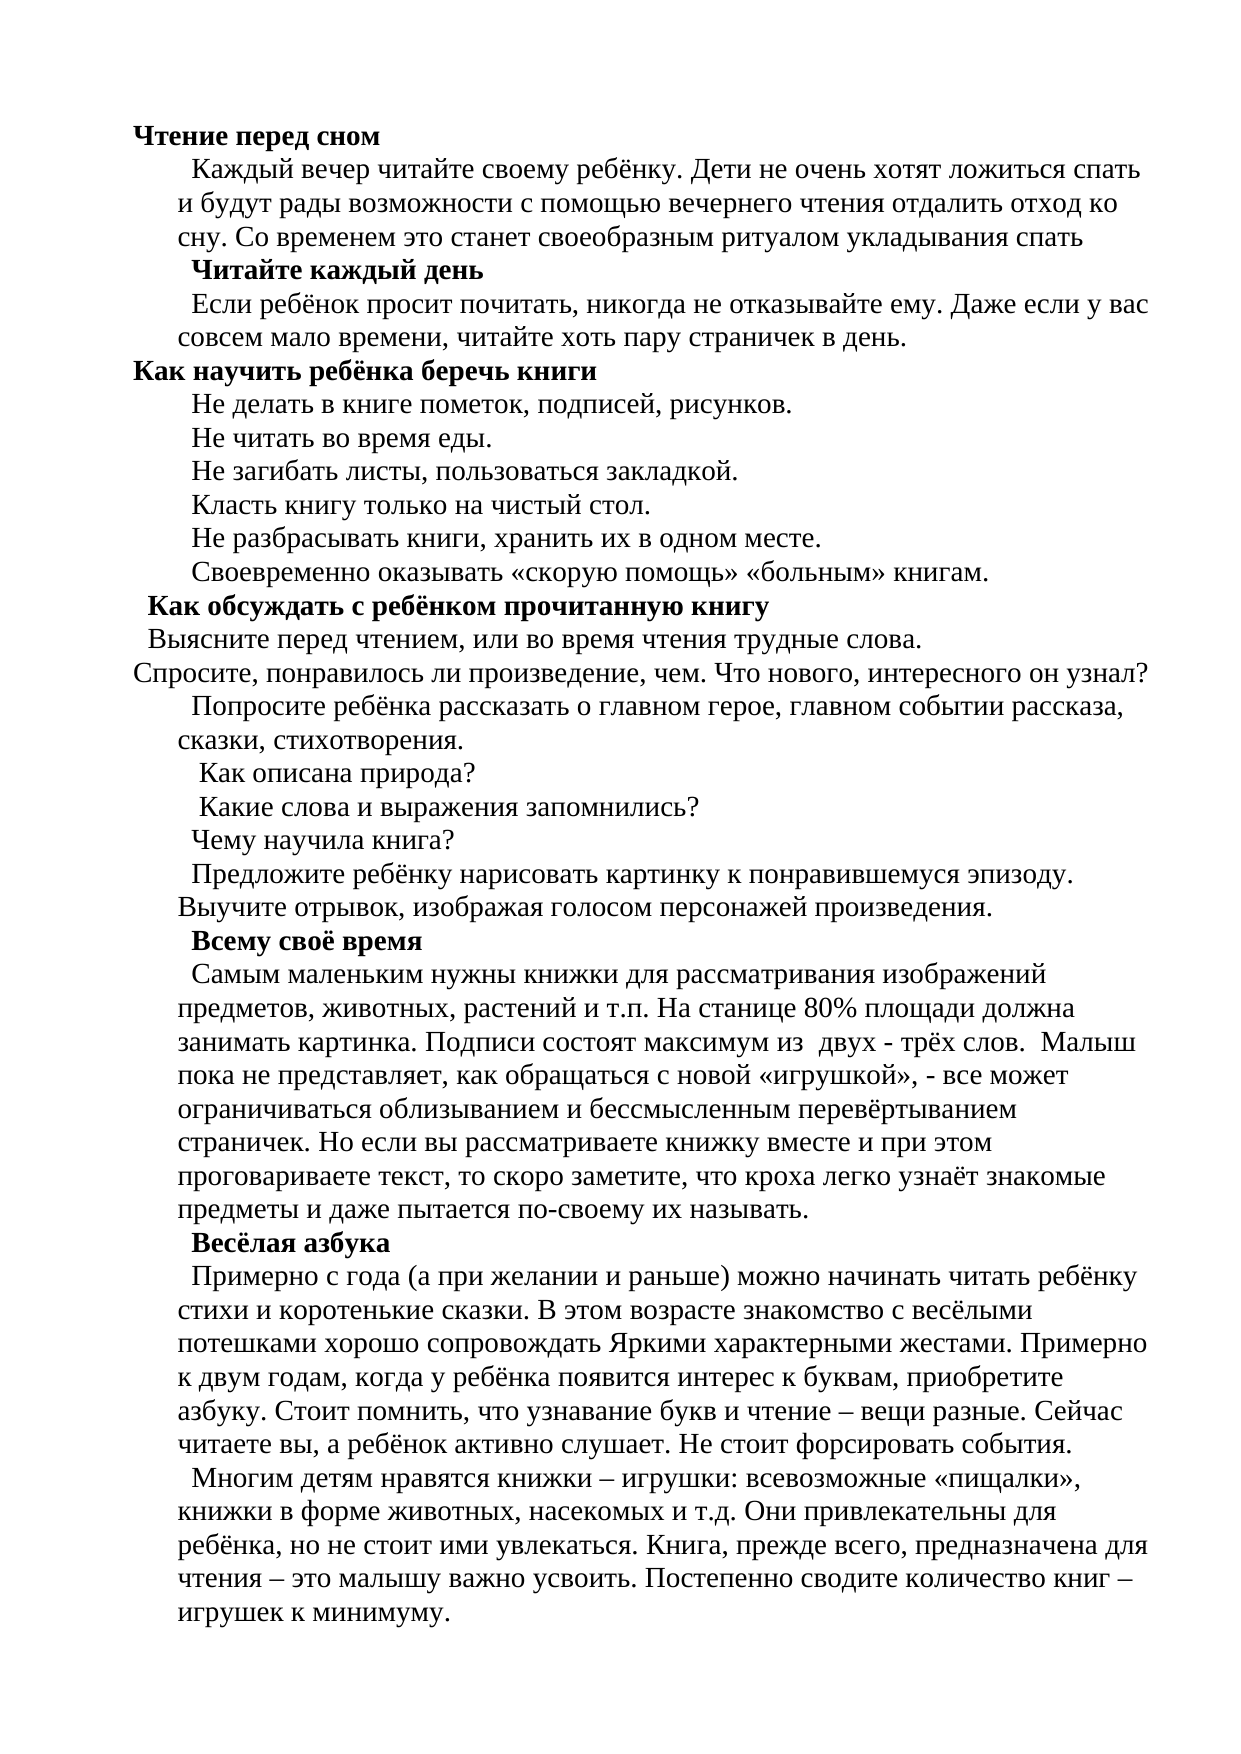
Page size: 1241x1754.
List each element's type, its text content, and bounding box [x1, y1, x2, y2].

text Как научить ребёнка беречь книги [133, 353, 1152, 386]
text Каждый вечер читайте своему ребёнку. Дети не очень хотят ложиться спать и будут рады возможности с помощью вечернего чтения отдалить отход ко сну. Со временем это станет своеобразным ритуалом укладывания спать [133, 152, 1152, 252]
text Класть книгу только на чистый стол. [133, 487, 1152, 521]
text Не читать во время еды. [133, 420, 1152, 453]
text Многим детям нравятся книжки – игрушки: всевозможные «пищалки», книжки в форме животных, насекомых и т.д. Они привлекательны для ребёнка, но не стоит ими увлекаться. Книга, прежде всего, предназначена для чтения – это малышу важно усвоить. Постепенно сводите количество книг – игрушек к минимуму. [133, 1460, 1152, 1627]
text Не разбрасывать книги, хранить их в одном месте. [133, 521, 1152, 554]
text Примерно с года (а при желании и раньше) можно начинать читать ребёнку стихи и коротенькие сказки. В этом возрасте знакомство с весёлыми потешками хорошо сопровождать Яркими характерными жестами. Примерно к двум годам, когда у ребёнка появится интерес к буквам, приобретите азбуку. Стоит помнить, что узнавание букв и чтение – вещи разные. Сейчас читаете вы, а ребёнок активно слушает. Не стоит форсировать события. [133, 1258, 1152, 1460]
text Как обсуждать с ребёнком прочитанную книгу [133, 588, 1152, 621]
text Предложите ребёнку нарисовать картинку к понравившемуся эпизоду. Выучите отрывок, изображая голосом персонажей произведения. [133, 856, 1152, 923]
text Своевременно оказывать «скорую помощь» «больным» книгам. [133, 554, 1152, 588]
text Самым маленьким нужны книжки для рассматривания изображений предметов, животных, растений и т.п. На станице 80% площади должна занимать картинка. Подписи состоят максимум из двух - трёх слов. Малыш пока не представляет, как обращаться с новой «игрушкой», - все может ограничиваться облизыванием и бессмысленным перевёртыванием страничек. Но если вы рассматриваете книжку вместе и при этом проговариваете текст, то скоро заметите, что кроха легко узнаёт знакомые предметы и даже пытается по-своему их называть. [133, 957, 1152, 1225]
text Выясните перед чтением, или во время чтения трудные слова. [133, 621, 1152, 655]
text Весёлая азбука [133, 1225, 1152, 1258]
text Не делать в книге пометок, подписей, рисунков. [133, 386, 1152, 420]
text Как описана природа? [133, 755, 1152, 789]
text Попросите ребёнка рассказать о главном герое, главном событии рассказа, сказки, стихотворения. [133, 688, 1152, 755]
text Чтение перед сном [133, 118, 1152, 152]
text Какие слова и выражения запомнились? [133, 789, 1152, 822]
text Всему своё время [133, 923, 1152, 957]
text Чему научила книга? [133, 822, 1152, 856]
text Если ребёнок просит почитать, никогда не отказывайте ему. Даже если у вас совсем мало времени, читайте хоть пару страничек в день. [133, 286, 1152, 353]
text Читайте каждый день [133, 252, 1152, 286]
text Не загибать листы, пользоваться закладкой. [133, 453, 1152, 487]
text Спросите, понравилось ли произведение, чем. Что нового, интересного он узнал? [133, 655, 1152, 688]
